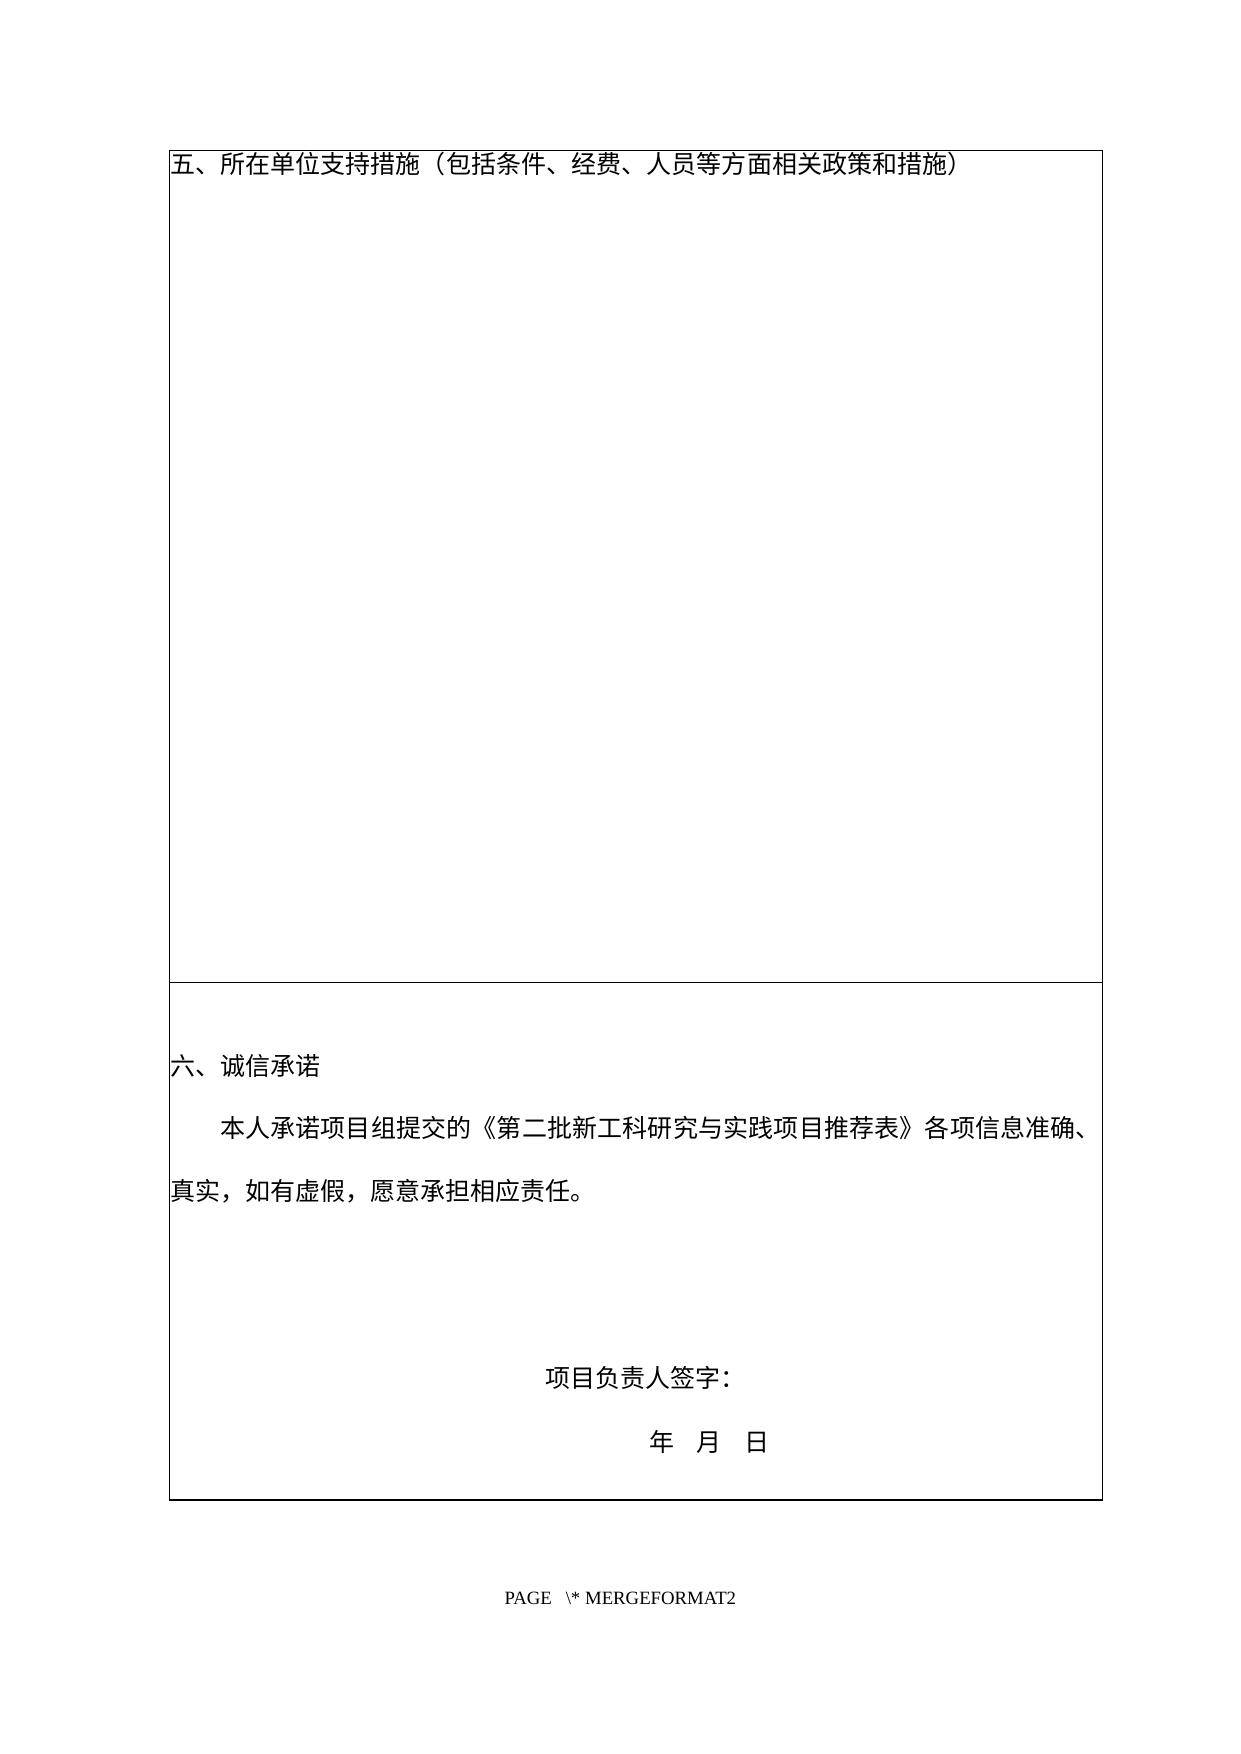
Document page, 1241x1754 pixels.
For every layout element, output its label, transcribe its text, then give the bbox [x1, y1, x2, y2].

table_header 五、所在单位支持措施（包括条件、经费、人员等方面相关政策和措施） [170, 151, 1102, 982]
table_cell 六、诚信承诺 本人承诺项目组提交的《第二批新工科研究与实践项目推荐表》各项信息准确、真实，如有虚假，愿意承担相应责任。 项目负责人签字： 年 月 日 [170, 983, 1102, 1499]
